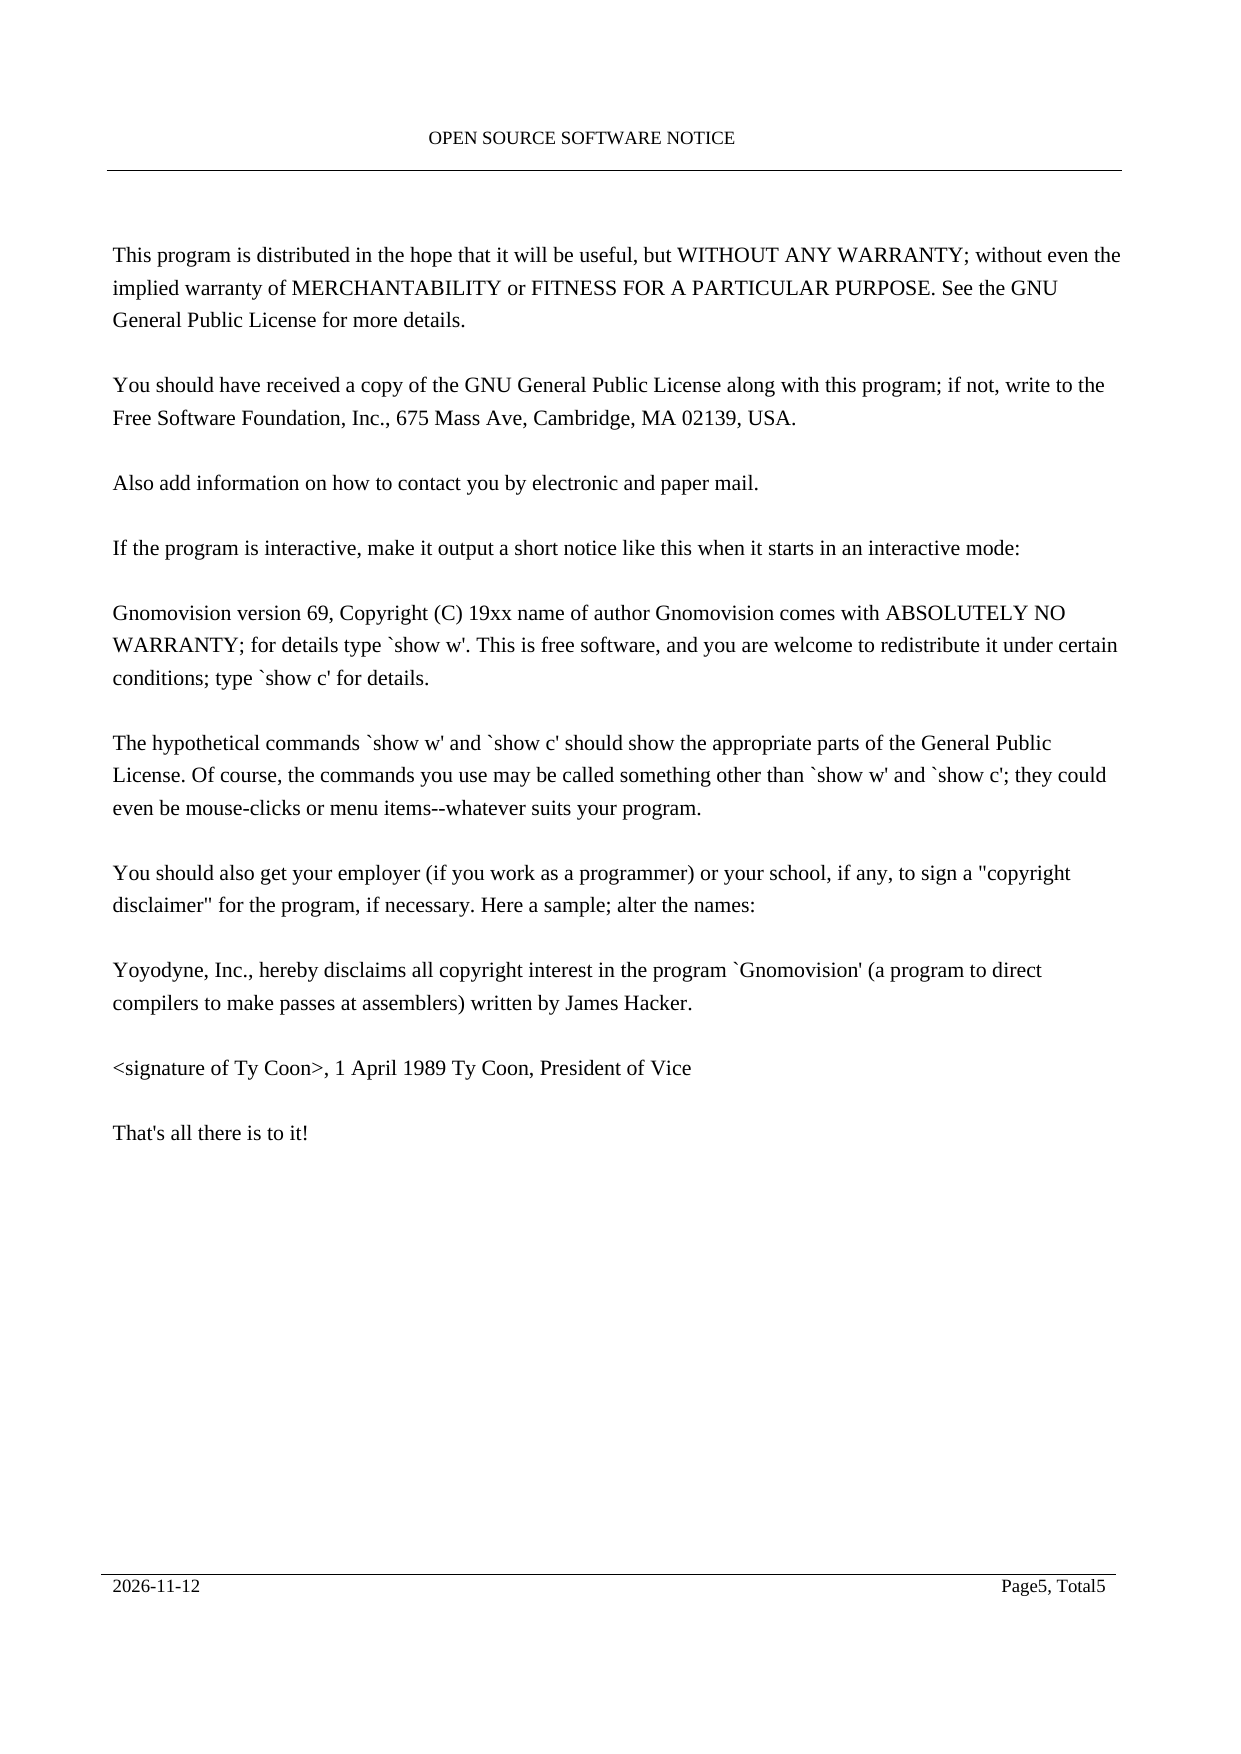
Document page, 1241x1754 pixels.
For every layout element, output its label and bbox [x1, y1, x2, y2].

text [112, 206, 1128, 1149]
